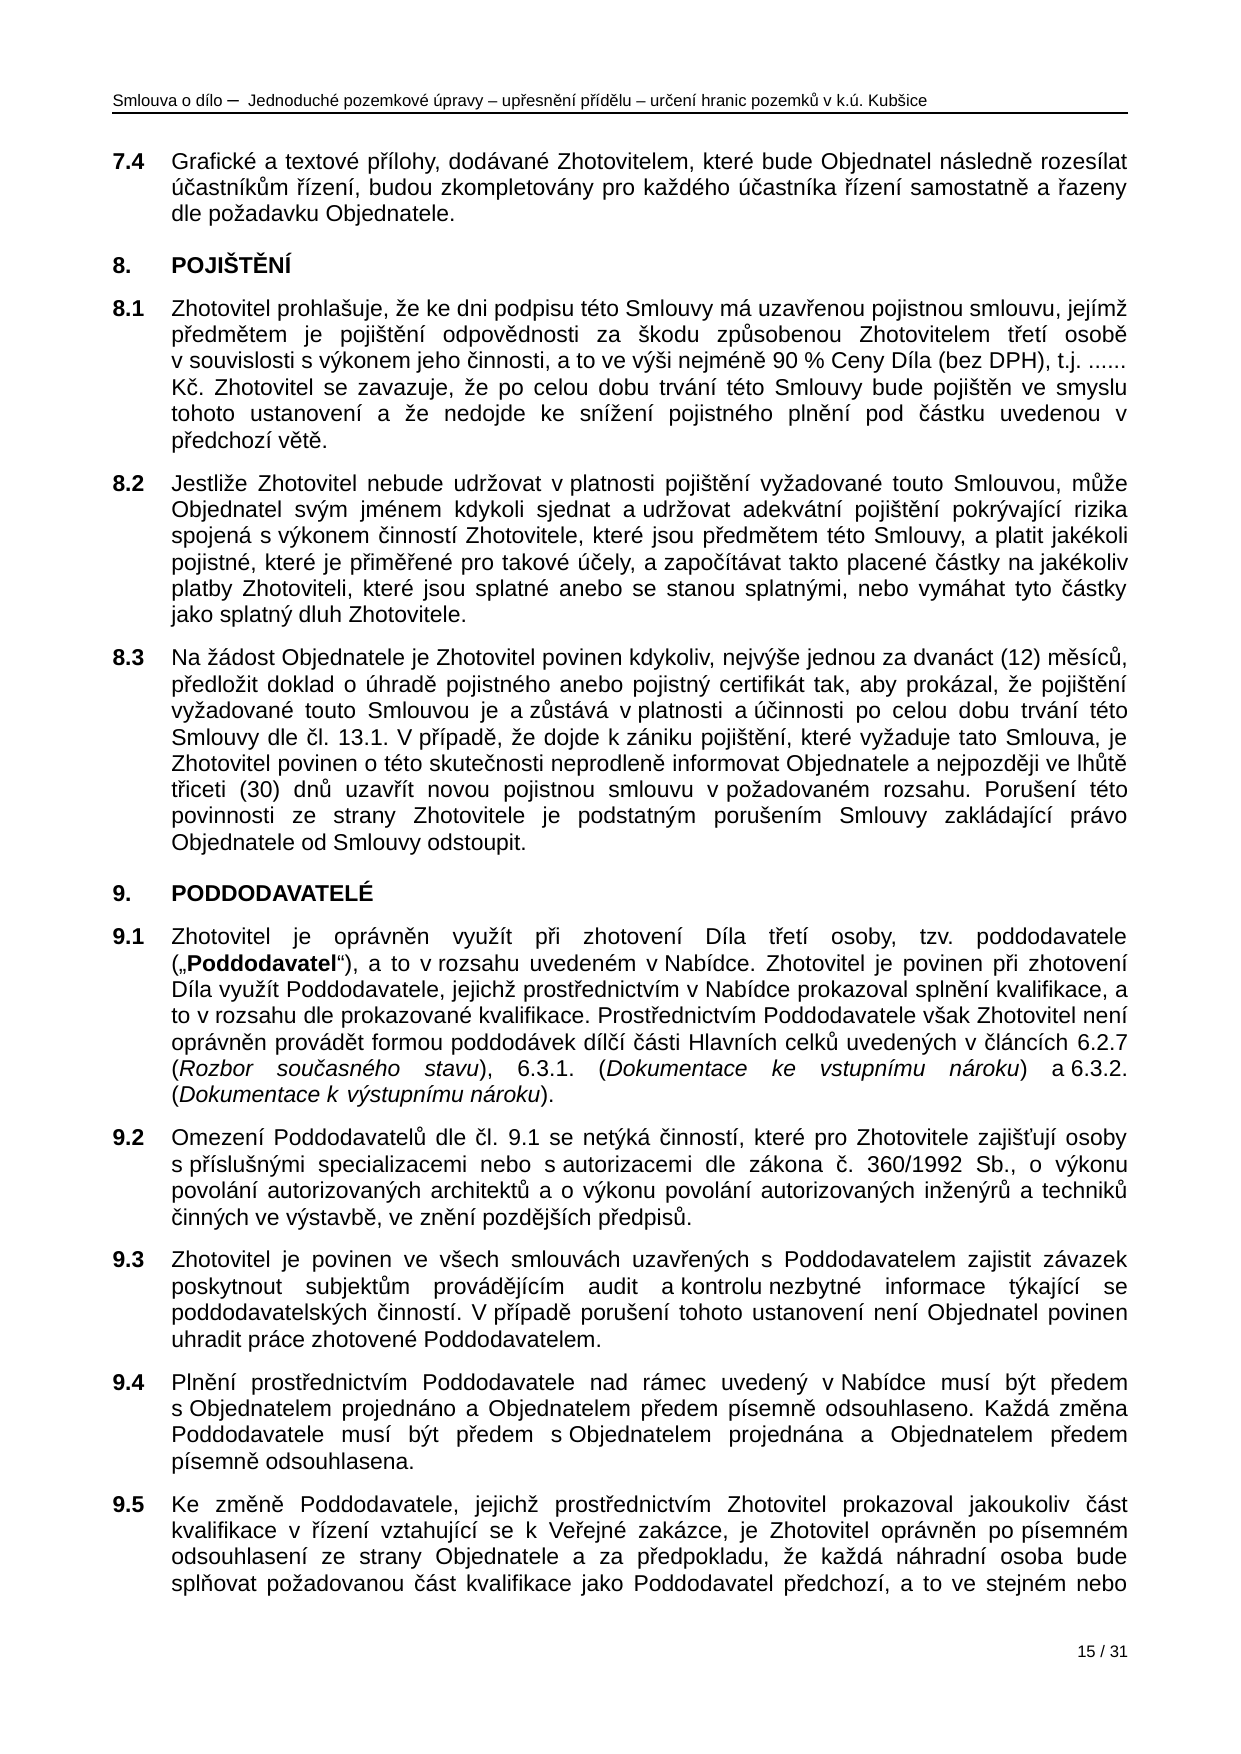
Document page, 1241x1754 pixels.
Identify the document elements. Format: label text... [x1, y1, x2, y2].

text Omezení Poddodavatelů dle čl. 9.1 se netýká činností, které pro Zhotovitele zajišťují osoby s příslušnými specializacemi nebo s autorizacemi dle zákona č. 360/1992 Sb., o výkonu povolání autorizovaných architektů a o výkonu povolání autorizovaných inženýrů a techniků činných ve výstavbě, ve znění pozdějších předpisů. [112, 1124, 1128, 1230]
text Zhotovitel je povinen ve všech smlouvách uzavřených s Poddodavatelem zajistit závazek poskytnout subjektům provádějícím audit a kontrolu nezbytné informace týkající se poddodavatelských činností. V případě porušení tohoto ustanovení není Objednatel povinen uhradit práce zhotovené Poddodavatelem. [112, 1246, 1128, 1352]
text Pojištění [112, 252, 1128, 278]
text Plnění prostřednictvím Poddodavatele nad rámec uvedený v Nabídce musí být předem s Objednatelem projednáno a Objednatelem předem písemně odsouhlaseno. Každá změna Poddodavatele musí být předem s Objednatelem projednána a Objednatelem předem písemně odsouhlasena. [112, 1368, 1128, 1474]
text Zhotovitel je oprávněn využít při zhotovení Díla třetí osoby, tzv. poddodavatele („Poddodavatel“), a to v rozsahu uvedeném v Nabídce. Zhotovitel je povinen při zhotovení Díla využít Poddodavatele, jejichž prostřednictvím v Nabídce prokazoval splnění kvalifikace, a to v rozsahu dle prokazované kvalifikace. Prostřednictvím Poddodavatele však Zhotovitel není oprávněn provádět formou poddodávek dílčí části Hlavních celků uvedených v článcích 6.2.7 (Rozbor současného stavu), 6.3.1. (Dokumentace ke vstupnímu nároku) a 6.3.2. (Dokumentace k výstupnímu nároku). [112, 923, 1128, 1108]
text Zhotovitel prohlašuje, že ke dni podpisu této Smlouvy má uzavřenou pojistnou smlouvu, jejímž předmětem je pojištění odpovědnosti za škodu způsobenou Zhotovitelem třetí osobě v souvislosti s výkonem jeho činnosti, a to ve výši nejméně 90 % Ceny Díla (bez DPH), t.j. ...... Kč. Zhotovitel se zavazuje, že po celou dobu trvání této Smlouvy bude pojištěn ve smyslu tohoto ustanovení a že nedojde ke snížení pojistného plnění pod částku uvedenou v předchozí větě. [112, 295, 1128, 453]
text Poddodavatelé [112, 880, 1128, 907]
text Jestliže Zhotovitel nebude udržovat v platnosti pojištění vyžadované touto Smlouvou, může Objednatel svým jménem kdykoli sjednat a udržovat adekvátní pojištění pokrývající rizika spojená s výkonem činností Zhotovitele, které jsou předmětem této Smlouvy, a platit jakékoli pojistné, které je přiměřené pro takové účely, a započítávat takto placené částky na jakékoliv platby Zhotoviteli, které jsou splatné anebo se stanou splatnými, nebo vymáhat tyto částky jako splatný dluh Zhotovitele. [112, 469, 1128, 628]
text Grafické a textové přílohy, dodávané Zhotovitelem, které bude Objednatel následně rozesílat účastníkům řízení, budou zkompletovány pro každého účastníka řízení samostatně a řazeny dle požadavku Objednatele. [112, 148, 1128, 227]
text Na žádost Objednatele je Zhotovitel povinen kdykoliv, nejvýše jednou za dvanáct (12) měsíců, předložit doklad o úhradě pojistného anebo pojistný certifikát tak, aby prokázal, že pojištění vyžadované touto Smlouvou je a zůstává v platnosti a účinnosti po celou dobu trvání této Smlouvy dle čl. 13.1. V případě, že dojde k zániku pojištění, které vyžaduje tato Smlouva, je Zhotovitel povinen o této skutečnosti neprodleně informovat Objednatele a nejpozději ve lhůtě třiceti (30) dnů uzavřít novou pojistnou smlouvu v požadovaném rozsahu. Porušení této povinnosti ze strany Zhotovitele je podstatným porušením Smlouvy zakládající právo Objednatele od Smlouvy odstoupit. [112, 644, 1128, 855]
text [112, 1491, 1128, 1596]
